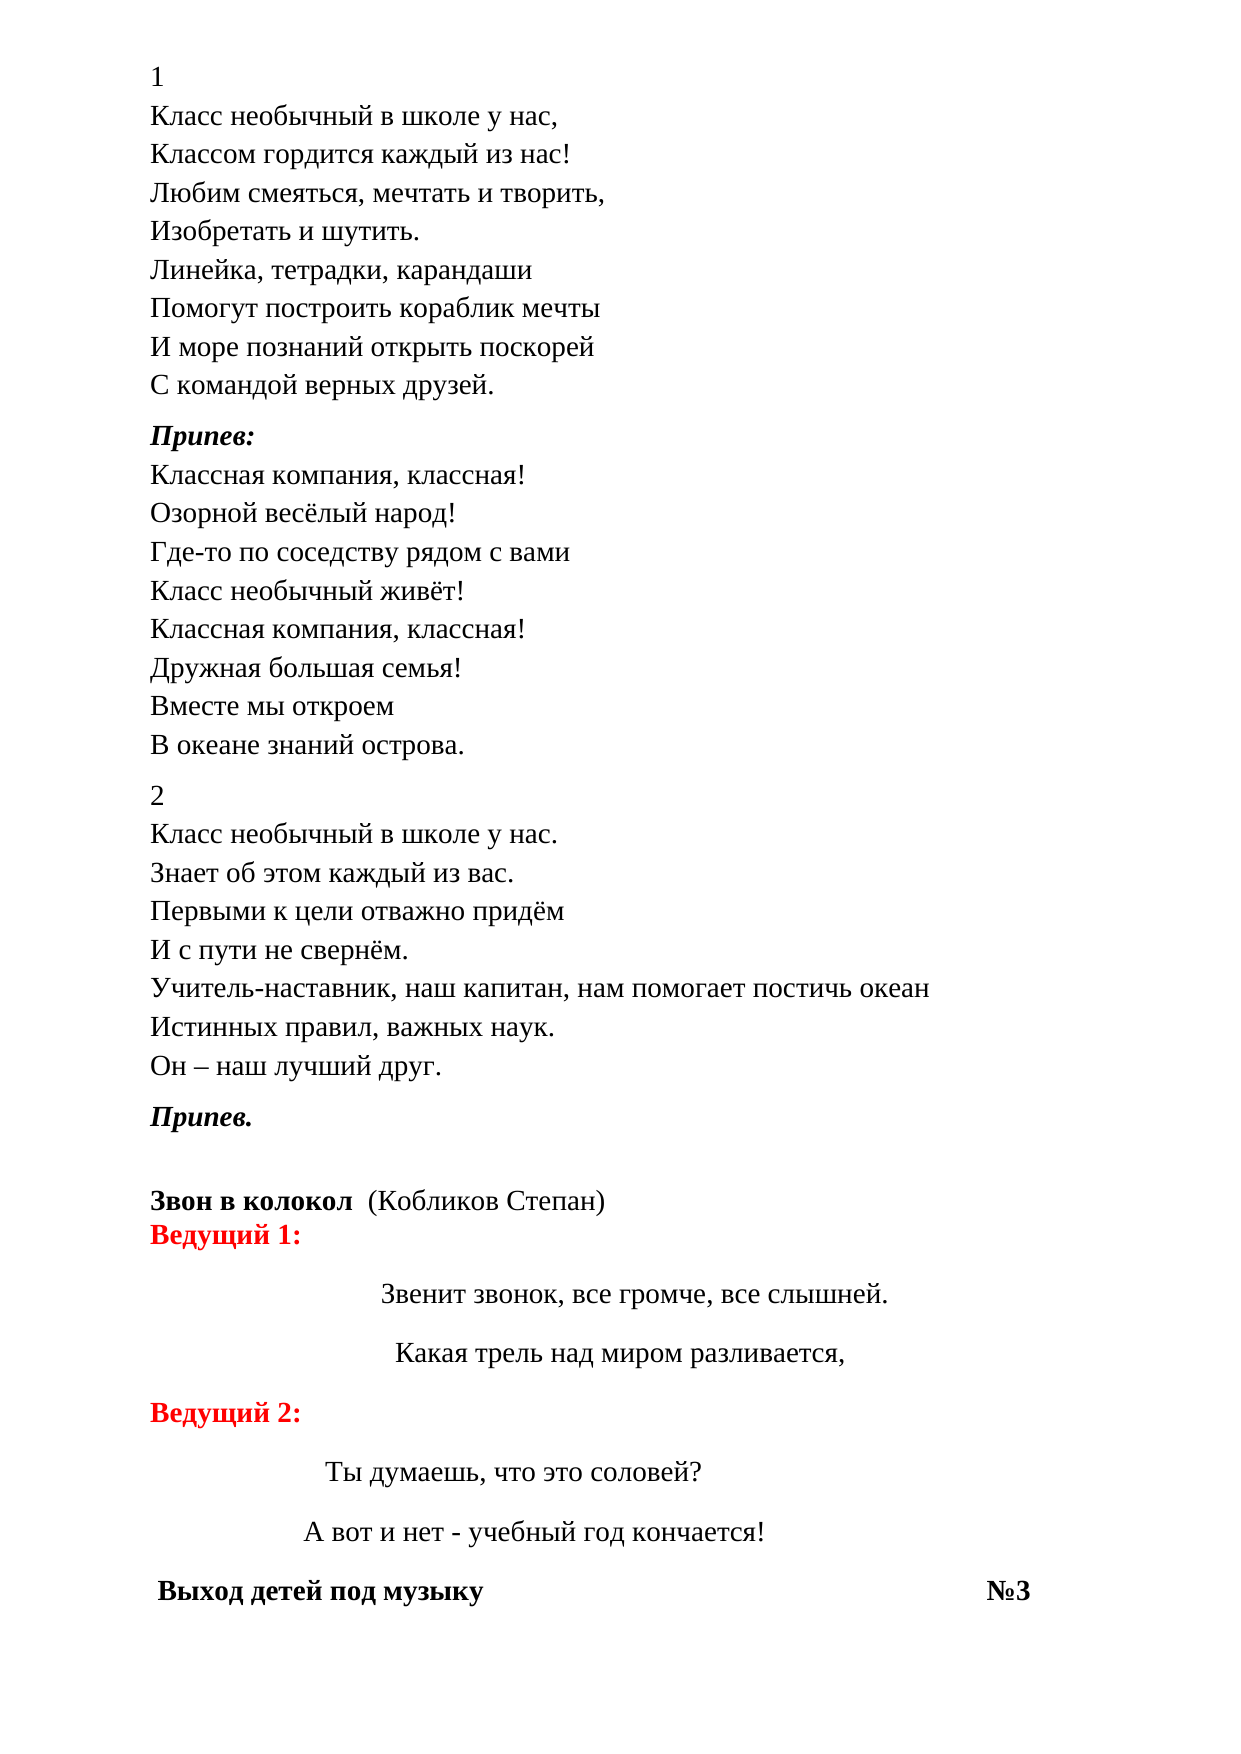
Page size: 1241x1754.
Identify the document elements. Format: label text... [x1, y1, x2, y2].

text Какая трель над миром разливается, [150, 1336, 1090, 1369]
text Припев: Классная компания, классная! Озорной весёлый народ! Где-то по соседству рядом с вами Класс необычный живёт! Классная компания, классная! Дружная большая семья! Вместе мы откроем В океане знаний острова. [150, 418, 1090, 760]
text Звон в колокол (Кобликов Степан) [150, 1183, 1090, 1217]
text 2 Класс необычный в школе у нас. Знает об этом каждый из вас. Первыми к цели отважно придём И с пути не свернём. Учитель-наставник, наш капитан, нам помогает постичь океан Истинных правил, важных наук. Он – наш лучший друг. [150, 778, 1090, 1081]
text Ты думаешь, что это соловей? [150, 1454, 1090, 1488]
text Выход детей под музыку №3 [150, 1573, 1090, 1607]
text Звенит звонок, все громче, все слышней. [150, 1276, 1090, 1310]
text 1 Класс необычный в школе у нас, Классом гордится каждый из нас! Любим смеяться, мечтать и творить, Изобретать и шутить. Линейка, тетрадки, карандаши Помогут построить кораблик мечты И море познаний открыть поскорей С командой верных друзей. [150, 59, 1090, 401]
text Припев. [150, 1099, 1090, 1132]
text Ведущий 1: [150, 1217, 1090, 1250]
text Ведущий 2: [150, 1395, 1090, 1428]
text А вот и нет - учебный год кончается! [150, 1514, 1090, 1547]
